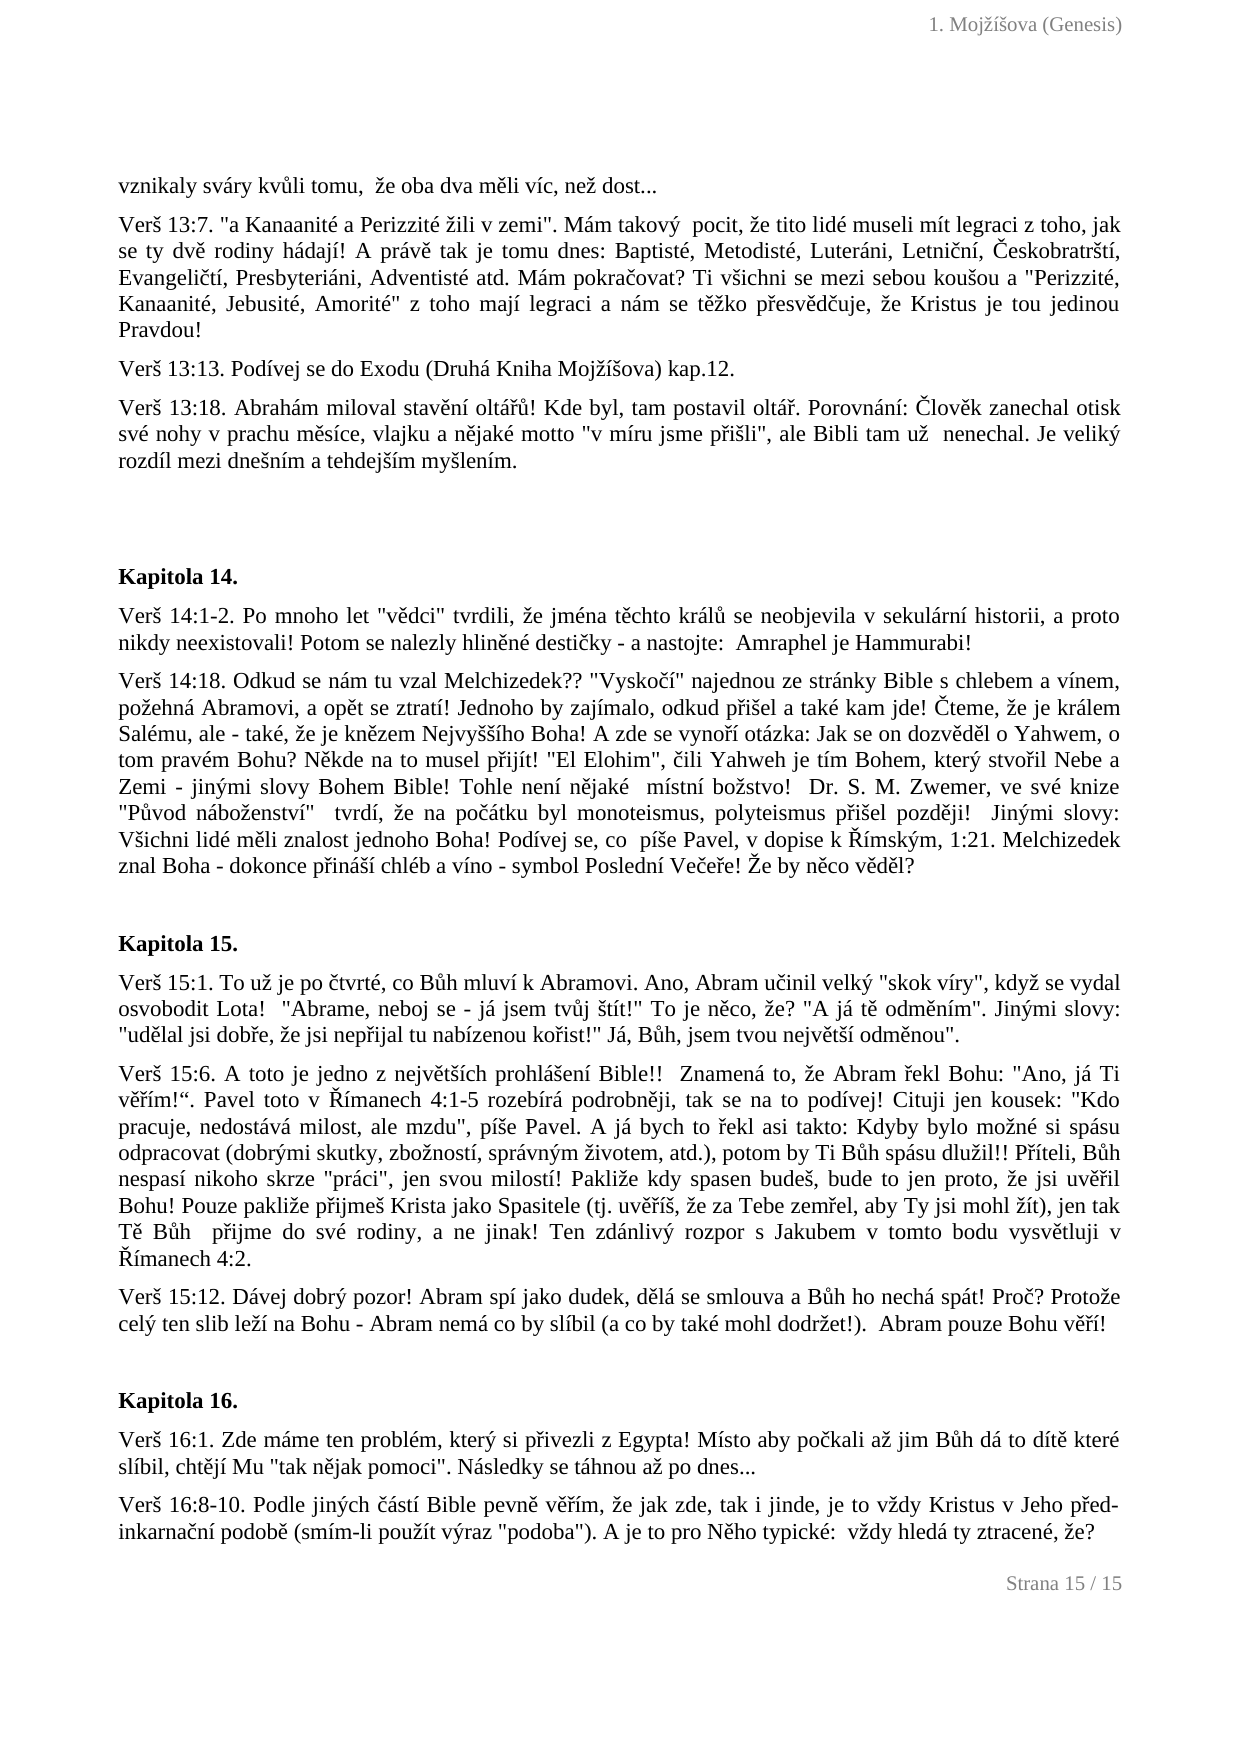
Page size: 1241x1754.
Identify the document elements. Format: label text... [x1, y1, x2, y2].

text Verš 15:12. Dávej dobrý pozor! Abram spí jako dudek, dělá se smlouva a Bůh ho nechá spát! Proč? Protože celý ten slib leží na Bohu - Abram nemá co by slíbil (a co by také mohl dodržet!). Abram pouze Bohu věří! [118, 1283, 1122, 1336]
text Verš 16:1. Zde máme ten problém, který si přivezli z Egypta! Místo aby počkali až jim Bůh dá to dítě které slíbil, chtějí Mu "tak nějak pomoci". Následky se táhnou až po dnes... [118, 1426, 1122, 1479]
text Kapitola 15. [118, 930, 1122, 956]
text Verš 13:18. Abrahám miloval stavění oltářů! Kde byl, tam postavil oltář. Porovnání: Člověk zanechal otisk své nohy v prachu měsíce, vlajku a nějaké motto "v míru jsme přišli", ale Bibli tam už nenechal. Je veliký rozdíl mezi dnešním a tehdejším myšlením. [118, 394, 1122, 473]
text Verš 13:7. "a Kanaanité a Perizzité žili v zemi". Mám takový pocit, že tito lidé museli mít legraci z toho, jak se ty dvě rodiny hádají! A právě tak je tomu dnes: Baptisté, Metodisté, Luteráni, Letniční, Českobratrští, Evangeličtí, Presbyteriáni, Adventisté atd. Mám pokračovat? Ti všichni se mezi sebou koušou a "Perizzité, Kanaanité, Jebusité, Amorité" z toho mají legraci a nám se těžko přesvědčuje, že Kristus je tou jedinou Pravdou! [118, 211, 1122, 343]
text Verš 15:1. To už je po čtvrté, co Bůh mluví k Abramovi. Ano, Abram učinil velký "skok víry", když se vydal osvobodit Lota! "Abrame, neboj se - já jsem tvůj štít!" To je něco, že? "A já tě odměním". Jinými slovy: "udělal jsi dobře, že jsi nepřijal tu nabízenou kořist!" Já, Bůh, jsem tvou největší odměnou". [118, 968, 1122, 1048]
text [118, 172, 1122, 198]
text Verš 14:18. Odkud se nám tu vzal Melchizedek?? "Vyskočí" najednou ze stránky Bible s chlebem a vínem, požehná Abramovi, a opět se ztratí! Jednoho by zajímalo, odkud přišel a také kam jde! Čteme, že je králem Salému, ale - také, že je knězem Nejvyššího Boha! A zde se vynoří otázka: Jak se on dozvěděl o Yahwem, o tom pravém Bohu? Někde na to musel přijít! "El Elohim", čili Yahweh je tím Bohem, který stvořil Nebe a Zemi - jinými slovy Bohem Bible! Tohle není nějaké místní božstvo! Dr. S. M. Zwemer, ve své knize "Původ náboženství" tvrdí, že na počátku byl monoteismus, polyteismus přišel později! Jinými slovy: Všichni lidé měli znalost jednoho Boha! Podívej se, co píše Pavel, v dopise k Římským, 1:21. Melchizedek znal Boha - dokonce přináší chléb a víno - symbol Poslední Večeře! Že by něco věděl? [118, 667, 1122, 878]
text Kapitola 14. [118, 563, 1122, 590]
text Verš 15:6. A toto je jedno z největších prohlášení Bible!! Znamená to, že Abram řekl Bohu: "Ano, já Ti věřím!“. Pavel toto v Římanech 4:1-5 rozebírá podrobněji, tak se na to podívej! Cituji jen kousek: "Kdo pracuje, nedostává milost, ale mzdu", píše Pavel. A já bych to řekl asi takto: Kdyby bylo možné si spásu odpracovat (dobrými skutky, zbožností, správným životem, atd.), potom by Ti Bůh spásu dlužil!! Příteli, Bůh nespasí nikoho skrze "práci", jen svou milostí! Pakliže kdy spasen budeš, bude to jen proto, že jsi uvěřil Bohu! Pouze pakliže přijmeš Krista jako Spasitele (tj. uvěříš, že za Tebe zemřel, aby Ty jsi mohl žít), jen tak Tě Bůh přijme do své rodiny, a ne jinak! Ten zdánlivý rozpor s Jakubem v tomto bodu vysvětluji v Římanech 4:2. [118, 1060, 1122, 1271]
text Verš 16:8-10. Podle jiných částí Bible pevně věřím, že jak zde, tak i jinde, je to vždy Kristus v Jeho před-inkarnační podobě (smím-li použít výraz "podoba"). A je to pro Něho typické: vždy hledá ty ztracené, že? [118, 1492, 1122, 1544]
text Kapitola 16. [118, 1387, 1122, 1414]
text Verš 13:13. Podívej se do Exodu (Druhá Kniha Mojžíšova) kap.12. [118, 355, 1122, 382]
text Verš 14:1-2. Po mnoho let "vědci" tvrdili, že jména těchto králů se neobjevila v sekulární historii, a proto nikdy neexistovali! Potom se nalezly hliněné destičky - a nastojte: Amraphel je Hammurabi! [118, 602, 1122, 655]
